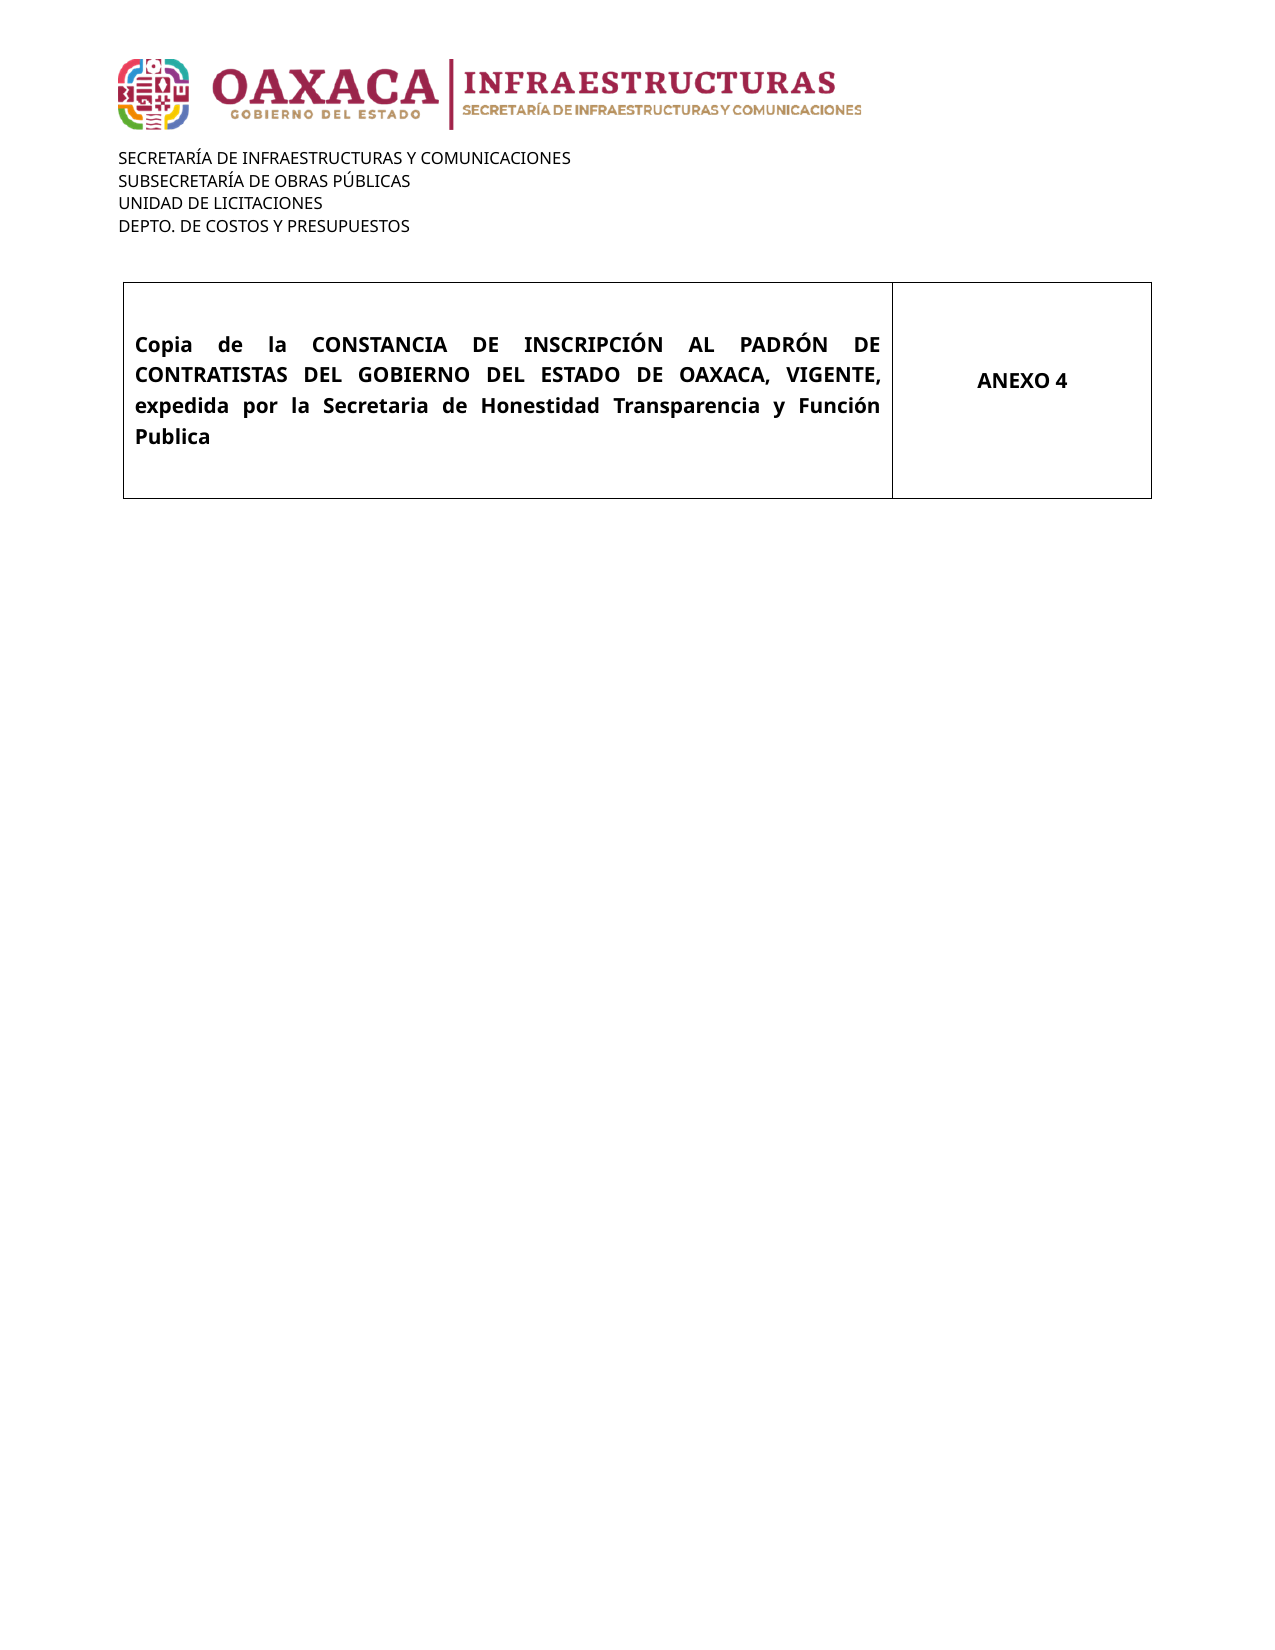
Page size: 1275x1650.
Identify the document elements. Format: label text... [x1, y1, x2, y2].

picture [118, 59, 862, 130]
table_header ANEXO 4 [893, 283, 1151, 497]
table_header Copia de la CONSTANCIA DE INSCRIPCIÓN AL PADRÓN DE CONTRATISTAS DEL GOBIERNO DEL ESTADO DE OAXACA, VIGENTE, expedida por la Secretaria de Honestidad Transparencia y Función Publica [124, 283, 892, 497]
